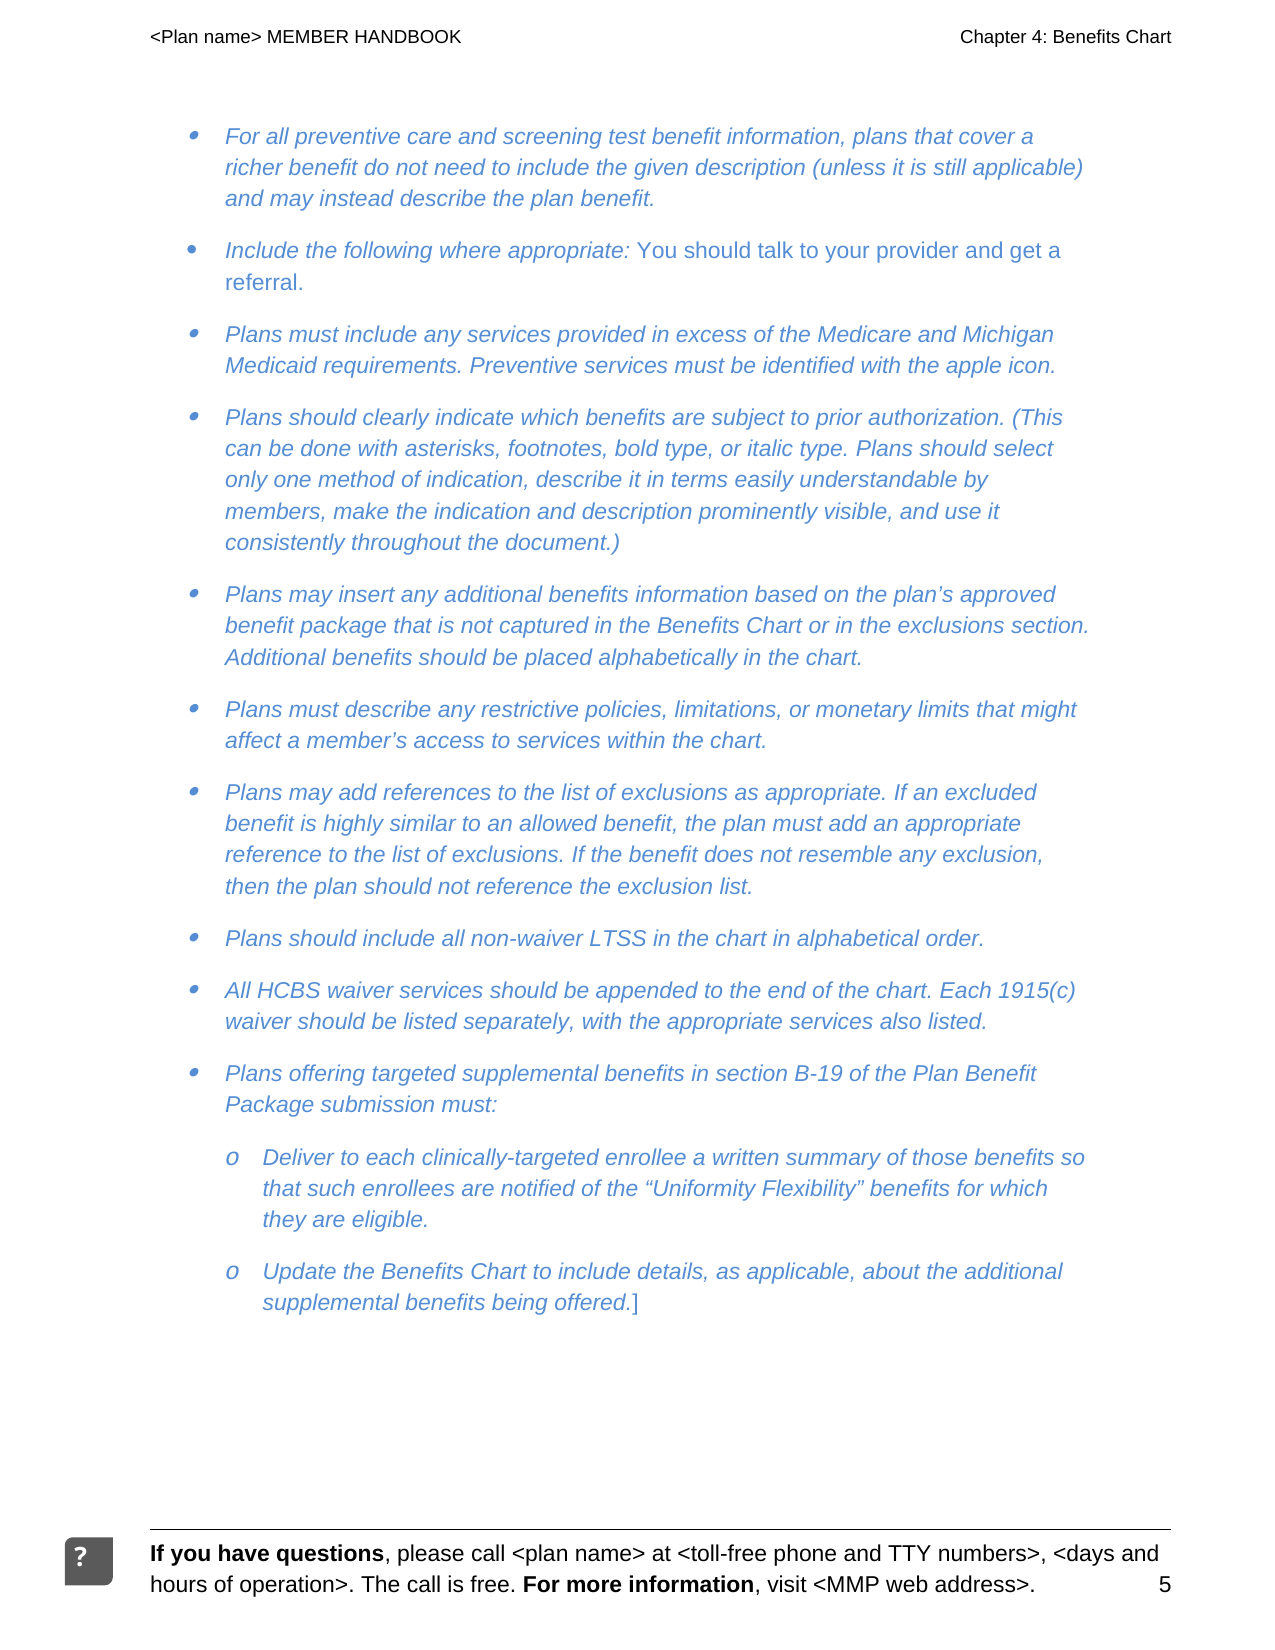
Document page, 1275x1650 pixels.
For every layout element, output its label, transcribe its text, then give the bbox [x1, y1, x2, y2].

list Deliver to each clinically-targeted enrollee a written summary of those benefits so that such enrollees are notified of the “Uniformity Flexibility” benefits for which they are eligible. [225, 1140, 1096, 1234]
list Plans may add references to the list of exclusions as appropriate. If an excluded benefit is highly similar to an allowed benefit, the plan must add an appropriate reference to the list of exclusions. If the benefit does not resemble any exclusion, then the plan should not reference the exclusion list. [187, 775, 1096, 900]
list Include the following where appropriate: You should talk to your provider and get a referral. [187, 234, 1096, 296]
list All HCBS waiver services should be appended to the end of the chart. Each 1915(c) waiver should be listed separately, with the appropriate services also listed. [187, 973, 1096, 1036]
list For all preventive care and screening test benefit information, plans that cover a richer benefit do not need to include the given description (unless it is still applicable) and may instead describe the plan benefit. [187, 119, 1096, 213]
list Update the Benefits Chart to include details, as applicable, about the additional supplemental benefits being offered.] [225, 1254, 1096, 1317]
list Plans should include all non-waiver LTSS in the chart in alphabetical order. [187, 921, 1096, 952]
list Plans should clearly indicate which benefits are subject to prior authorization. (This can be done with asterisks, footnotes, bold type, or italic type. Plans should select only one method of indication, describe it in terms easily understandable by members, make the indication and description prominently visible, and use it consistently throughout the document.) [187, 400, 1096, 557]
list Plans must describe any restrictive policies, limitations, or monetary limits that might affect a member’s access to services within the chart. [187, 692, 1096, 754]
list Plans may insert any additional benefits information based on the plan’s approved benefit package that is not captured in the Benefits Chart or in the exclusions section. Additional benefits should be placed alphabetically in the chart. [187, 577, 1096, 671]
list Plans must include any services provided in excess of the Medicare and Michigan Medicaid requirements. Preventive services must be identified with the apple icon. [187, 317, 1096, 379]
list Plans offering targeted supplemental benefits in section B-19 of the Plan Benefit Package submission must: [187, 1057, 1096, 1119]
